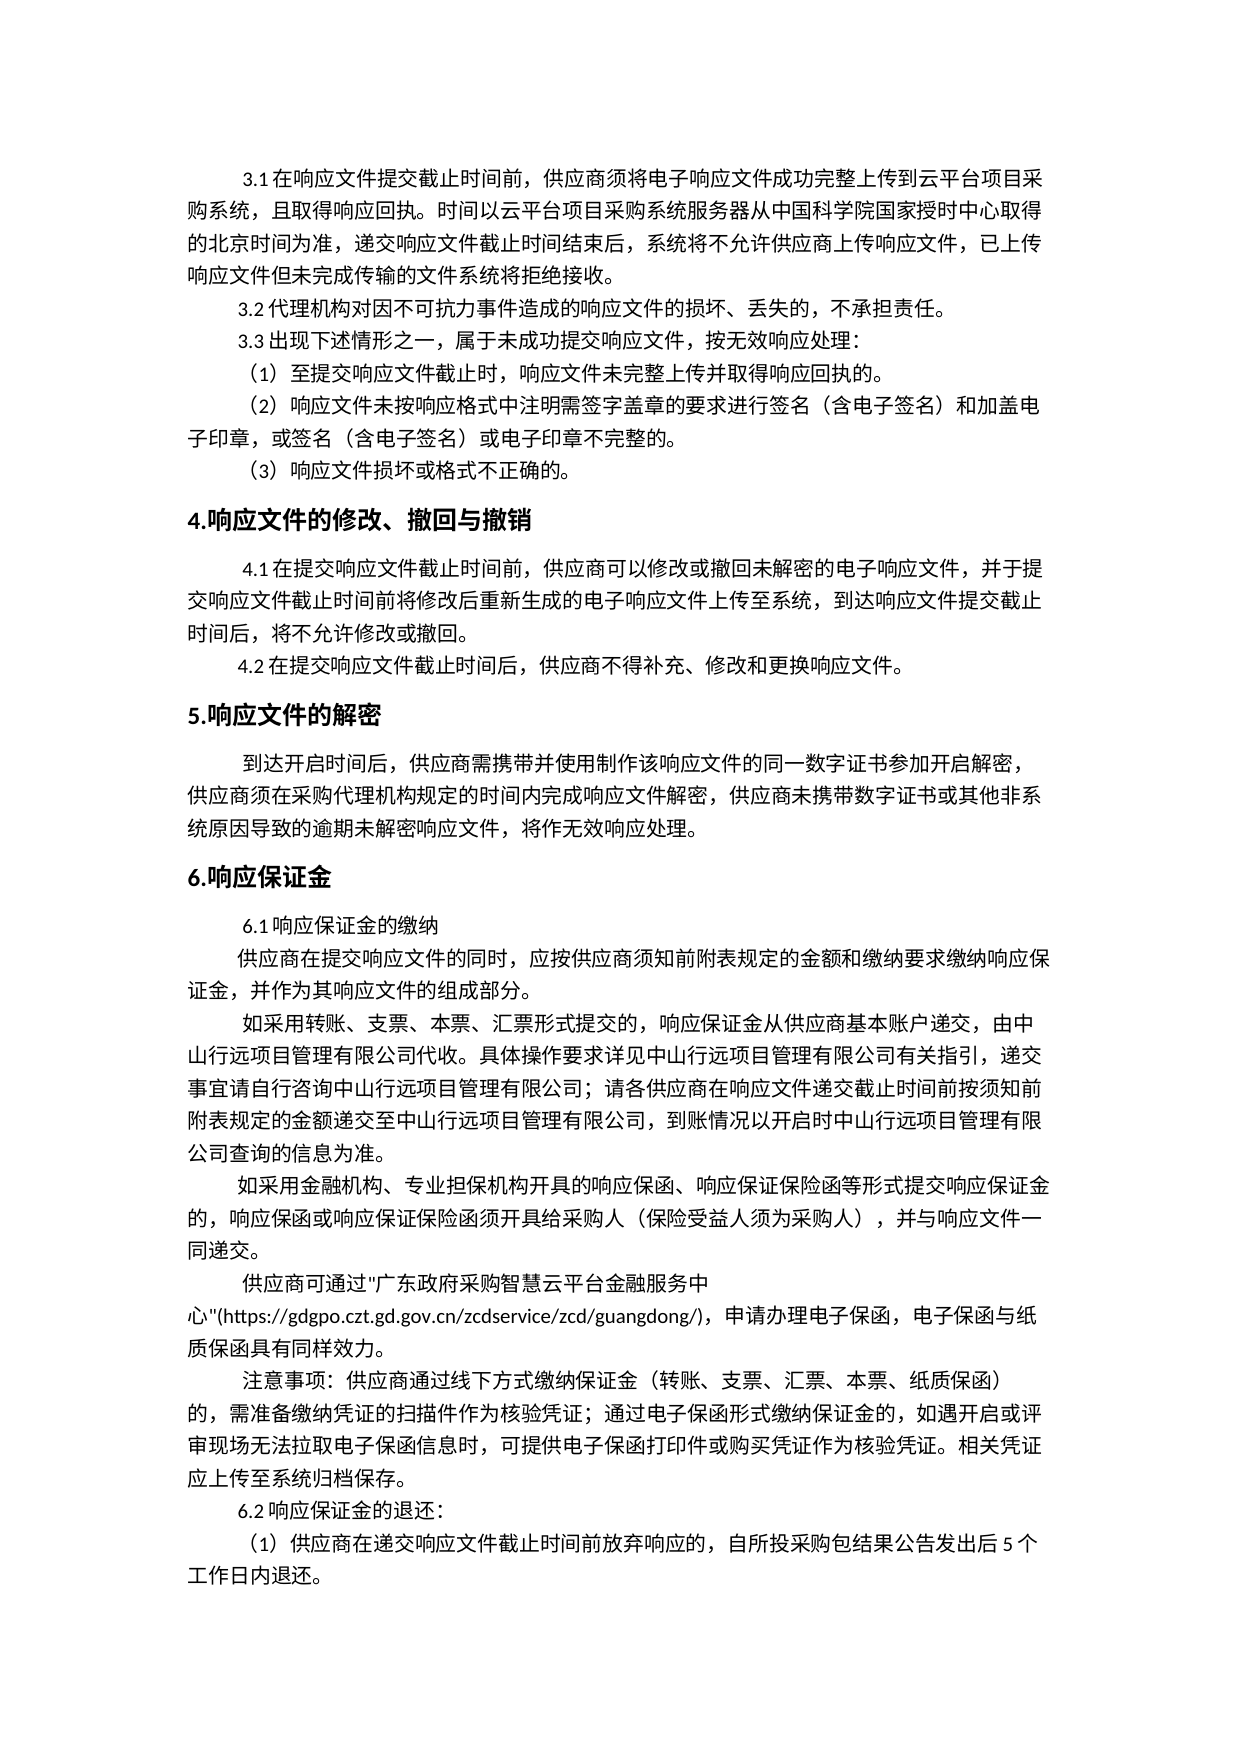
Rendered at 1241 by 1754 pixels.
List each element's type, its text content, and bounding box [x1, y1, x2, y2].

text 3.3出现下述情形之一，属于未成功提交响应文件，按无效响应处理： [187, 324, 1053, 357]
text 3.2代理机构对因不可抗力事件造成的响应文件的损坏、丢失的，不承担责任。 [187, 292, 1053, 324]
text 4.响应文件的修改、撤回与撤销 [187, 487, 1053, 552]
text （1）至提交响应文件截止时，响应文件未完整上传并取得响应回执的。 [187, 357, 1053, 389]
text 4.2在提交响应文件截止时间后，供应商不得补充、修改和更换响应文件。 [187, 649, 1053, 682]
text 5.响应文件的解密 [187, 682, 1053, 747]
text 4.1在提交响应文件截止时间前，供应商可以修改或撤回未解密的电子响应文件，并于提交响应文件截止时间前将修改后重新生成的电子响应文件上传至系统，到达响应文件提交截止时间后，将不允许修改或撤回。 [187, 552, 1053, 649]
text 3.1在响应文件提交截止时间前，供应商须将电子响应文件成功完整上传到云平台项目采购系统，且取得响应回执。时间以云平台项目采购系统服务器从中国科学院国家授时中心取得的北京时间为准，递交响应文件截止时间结束后，系统将不允许供应商上传响应文件，已上传响应文件但未完成传输的文件系统将拒绝接收。 [187, 162, 1053, 292]
text 供应商在提交响应文件的同时，应按供应商须知前附表规定的金额和缴纳要求缴纳响应保证金，并作为其响应文件的组成部分。 [187, 942, 1053, 1007]
text 6.2响应保证金的退还： [187, 1494, 1053, 1527]
text （2）响应文件未按响应格式中注明需签字盖章的要求进行签名（含电子签名）和加盖电子印章，或签名（含电子签名）或电子印章不完整的。 [187, 389, 1053, 454]
text 如采用金融机构、专业担保机构开具的响应保函、响应保证保险函等形式提交响应保证金的，响应保函或响应保证保险函须开具给采购人（保险受益人须为采购人），并与响应文件一同递交。 [187, 1169, 1053, 1267]
text （1）供应商在递交响应文件截止时间前放弃响应的，自所投采购包结果公告发出后5个工作日内退还。 [187, 1527, 1053, 1592]
text 6.1响应保证金的缴纳 [187, 909, 1053, 942]
text 注意事项：供应商通过线下方式缴纳保证金（转账、支票、汇票、本票、纸质保函）的，需准备缴纳凭证的扫描件作为核验凭证；通过电子保函形式缴纳保证金的，如遇开启或评审现场无法拉取电子保函信息时，可提供电子保函打印件或购买凭证作为核验凭证。相关凭证应上传至系统归档保存。 [187, 1364, 1053, 1494]
text 6.响应保证金 [187, 844, 1053, 909]
text （3）响应文件损坏或格式不正确的。 [187, 454, 1053, 487]
text 供应商可通过"广东政府采购智慧云平台金融服务中心"(https://gdgpo.czt.gd.gov.cn/zcdservice/zcd/guangdong/)，申请办理电子保函，电子保函与纸质保函具有同样效力。 [187, 1267, 1053, 1364]
text 如采用转账、支票、本票、汇票形式提交的，响应保证金从供应商基本账户递交，由中山行远项目管理有限公司代收。具体操作要求详见中山行远项目管理有限公司有关指引，递交事宜请自行咨询中山行远项目管理有限公司；请各供应商在响应文件递交截止时间前按须知前附表规定的金额递交至中山行远项目管理有限公司，到账情况以开启时中山行远项目管理有限公司查询的信息为准。 [187, 1007, 1053, 1169]
text 到达开启时间后，供应商需携带并使用制作该响应文件的同一数字证书参加开启解密，供应商须在采购代理机构规定的时间内完成响应文件解密，供应商未携带数字证书或其他非系统原因导致的逾期未解密响应文件，将作无效响应处理。 [187, 747, 1053, 844]
